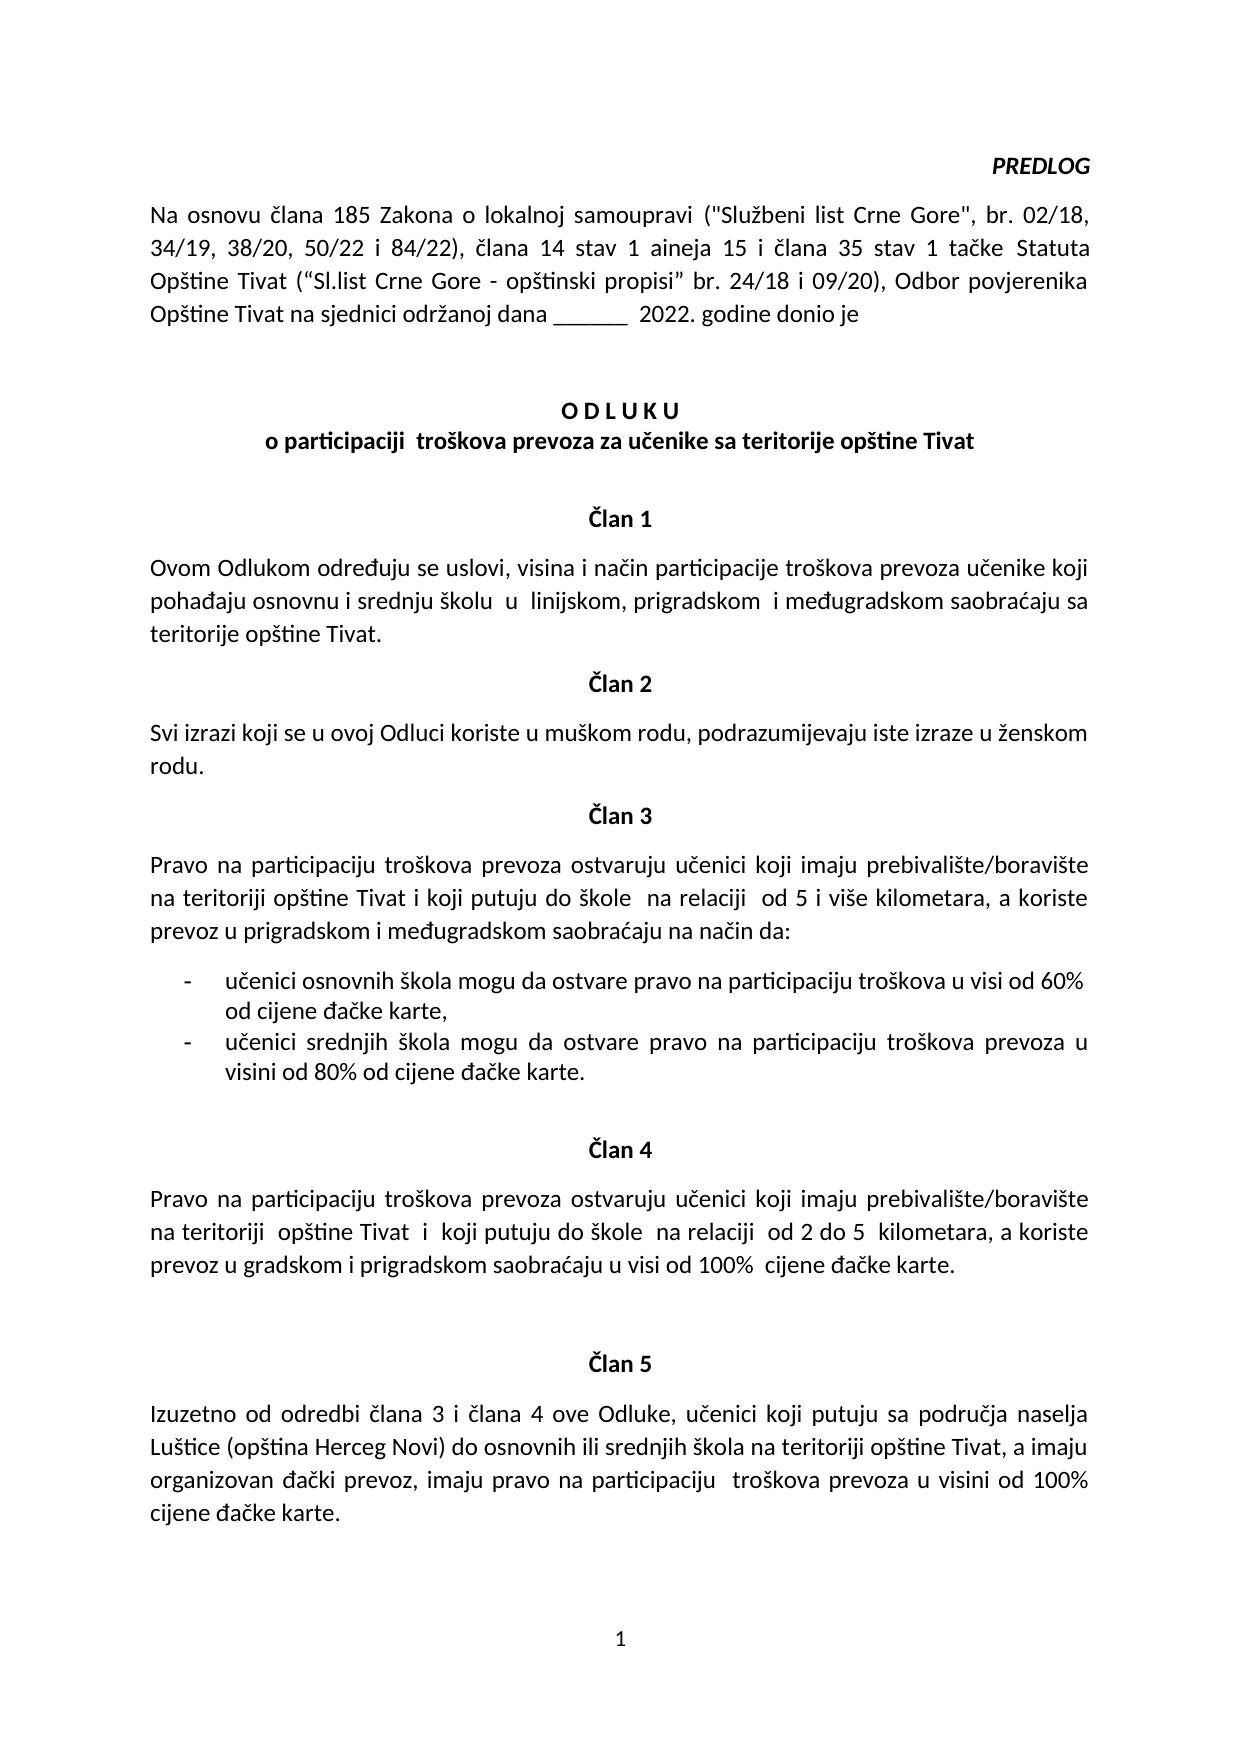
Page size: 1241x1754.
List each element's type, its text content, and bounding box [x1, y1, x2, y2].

text O D L U K U [150, 395, 1090, 425]
text Član 5 [150, 1348, 1090, 1379]
text Član 4 [150, 1134, 1090, 1164]
text Pravo na participaciju troškova prevoza ostvaruju učenici koji imaju prebivalište/boravište na teritoriji opštine Tivat i koji putuju do škole na relaciji od 2 do 5 kilometara, a koriste prevoz u gradskom i prigradskom saobraćaju u visi od 100% cijene đačke karte. [150, 1183, 1090, 1280]
text PREDLOG [150, 150, 1090, 181]
text Svi izrazi koji se u ovoj Odluci koriste u muškom rodu, podrazumijevaju iste izraze u ženskom rodu. [150, 717, 1090, 781]
text Pravo na participaciju troškova prevoza ostvaruju učenici koji imaju prebivalište/boravište na teritoriji opštine Tivat i koji putuju do škole na relaciji od 5 i više kilometara, a koriste prevoz u prigradskom i međugradskom saobraćaju na način da: [150, 849, 1090, 946]
list učenici osnovnih škola mogu da ostvare pravo na participaciju troškova u visi od 60% od cijene đačke karte, [187, 965, 1090, 1026]
text Član 1 [150, 503, 1090, 533]
text Ovom Odlukom određuju se uslovi, visina i način participacije troškova prevoza učenike koji pohađaju osnovnu i srednju školu u linijskom, prigradskom i međugradskom saobraćaju sa teritorije opštine Tivat. [150, 552, 1090, 649]
text Izuzetno od odredbi člana 3 i člana 4 ove Odluke, učenici koji putuju sa područja naselja Luštice (opština Herceg Novi) do osnovnih ili srednjih škola na teritoriji opštine Tivat, a imaju organizovan đački prevoz, imaju pravo na participaciju troškova prevoza u visini od 100% cijene đačke karte. [150, 1398, 1090, 1527]
text o participaciji troškova prevoza za učenike sa teritorije opštine Tivat [150, 425, 1090, 456]
text Na osnovu člana 185 Zakona o lokalnoj samoupravi ("Službeni list Crne Gore", br. 02/18, 34/19, 38/20, 50/22 i 84/22), člana 14 stav 1 aineja 15 i člana 35 stav 1 tačke Statuta Opštine Tivat (“Sl.list Crne Gore - opštinski propisi” br. 24/18 i 09/20), Odbor povjerenika Opštine Tivat na sjednici održanoj dana ______ 2022. godine donio je [150, 199, 1090, 329]
text Član 3 [150, 800, 1090, 830]
list učenici srednjih škola mogu da ostvare pravo na participaciju troškova prevoza u visini od 80% od cijene đačke karte. [187, 1026, 1090, 1087]
text Član 2 [150, 668, 1090, 698]
